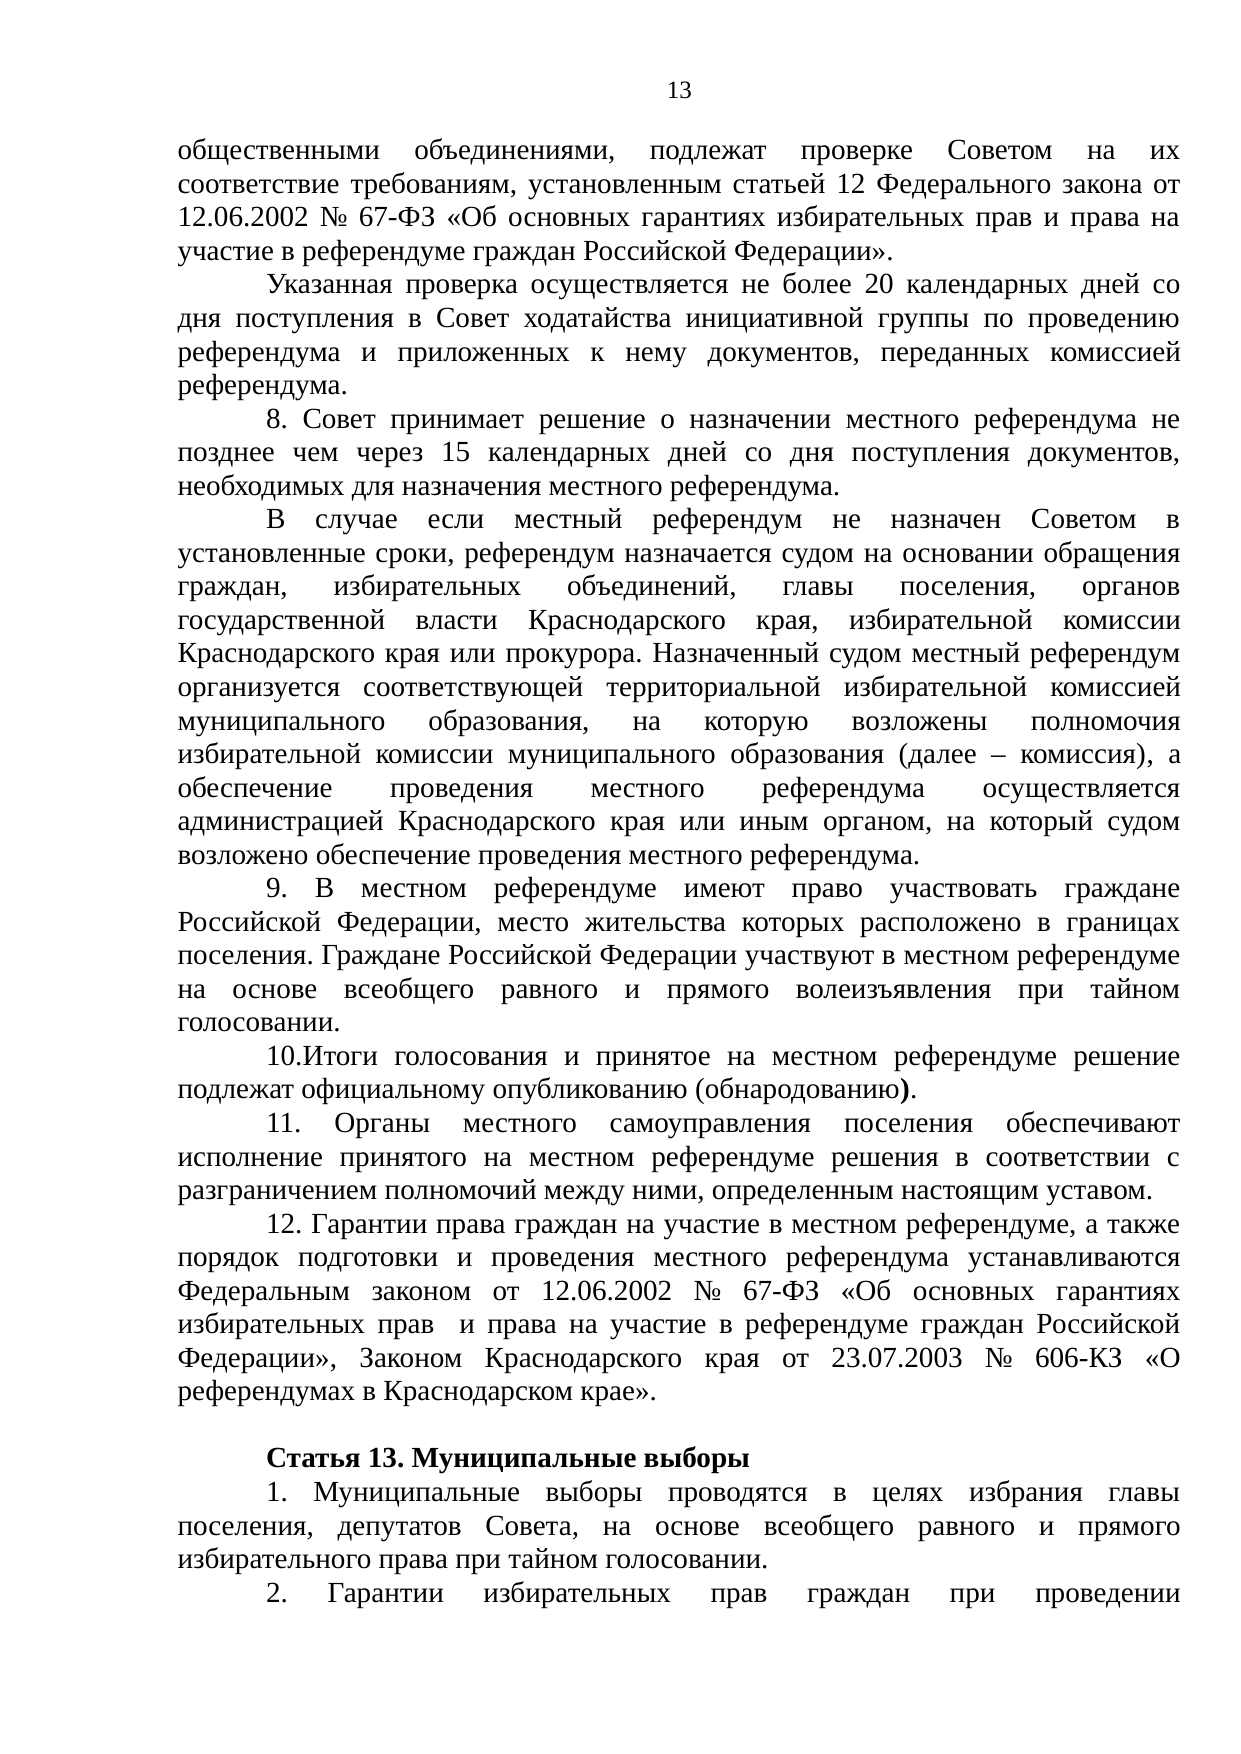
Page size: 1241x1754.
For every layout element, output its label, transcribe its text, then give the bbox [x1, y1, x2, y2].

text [177, 1575, 1181, 1608]
text 1. Муниципальные выборы проводятся в целях избрания главы поселения, депутатов Совета, на основе всеобщего равного и прямого избирательного права при тайном голосовании. [177, 1474, 1181, 1575]
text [177, 132, 1181, 267]
text 8. Совет принимает решение о назначении местного референдума не позднее чем через 15 календарных дней со дня поступления документов, необходимых для назначения местного референдума. [177, 401, 1181, 501]
text 10.Итоги голосования и принятое на местном референдуме решение подлежат официальному опубликованию (обнародованию). [177, 1038, 1181, 1105]
text 9. В местном референдуме имеют право участвовать граждане Российской Федерации, место жительства которых расположено в границах поселения. Граждане Российской Федерации участвуют в местном референдуме на основе всеобщего равного и прямого волеизъявления при тайном голосовании. [177, 870, 1181, 1038]
text Статья 13. Муниципальные выборы [177, 1441, 1181, 1474]
text Указанная проверка осуществляется не более 20 календарных дней со дня поступления в Совет ходатайства инициативной группы по проведению референдума и приложенных к нему документов, переданных комиссией референдума. [177, 267, 1181, 401]
text 12. Гарантии права граждан на участие в местном референдуме, а также порядок подготовки и проведения местного референдума устанавливаются Федеральным законом от 12.06.2002 № 67-ФЗ «Об основных гарантиях избирательных прав и права на участие в референдуме граждан Российской Федерации», Законом Краснодарского края от 23.07.2003 № 606-КЗ «О референдумах в Краснодарском крае». [177, 1206, 1181, 1407]
text 11. Органы местного самоуправления поселения обеспечивают исполнение принятого на местном референдуме решения в соответствии с разграничением полномочий между ними, определенным настоящим уставом. [177, 1105, 1181, 1206]
text В случае если местный референдум не назначен Советом в установленные сроки, референдум назначается судом на основании обращения граждан, избирательных объединений, главы поселения, органов государственной власти Краснодарского края, избирательной комиссии Краснодарского края или прокурора. Назначенный судом местный референдум организуется соответствующей территориальной избирательной комиссией муниципального образования, на которую возложены полномочия избирательной комиссии муниципального образования (далее – комиссия), а обеспечение проведения местного референдума осуществляется администрацией Краснодарского края или иным органом, на который судом возложено обеспечение проведения местного референдума. [177, 501, 1181, 870]
